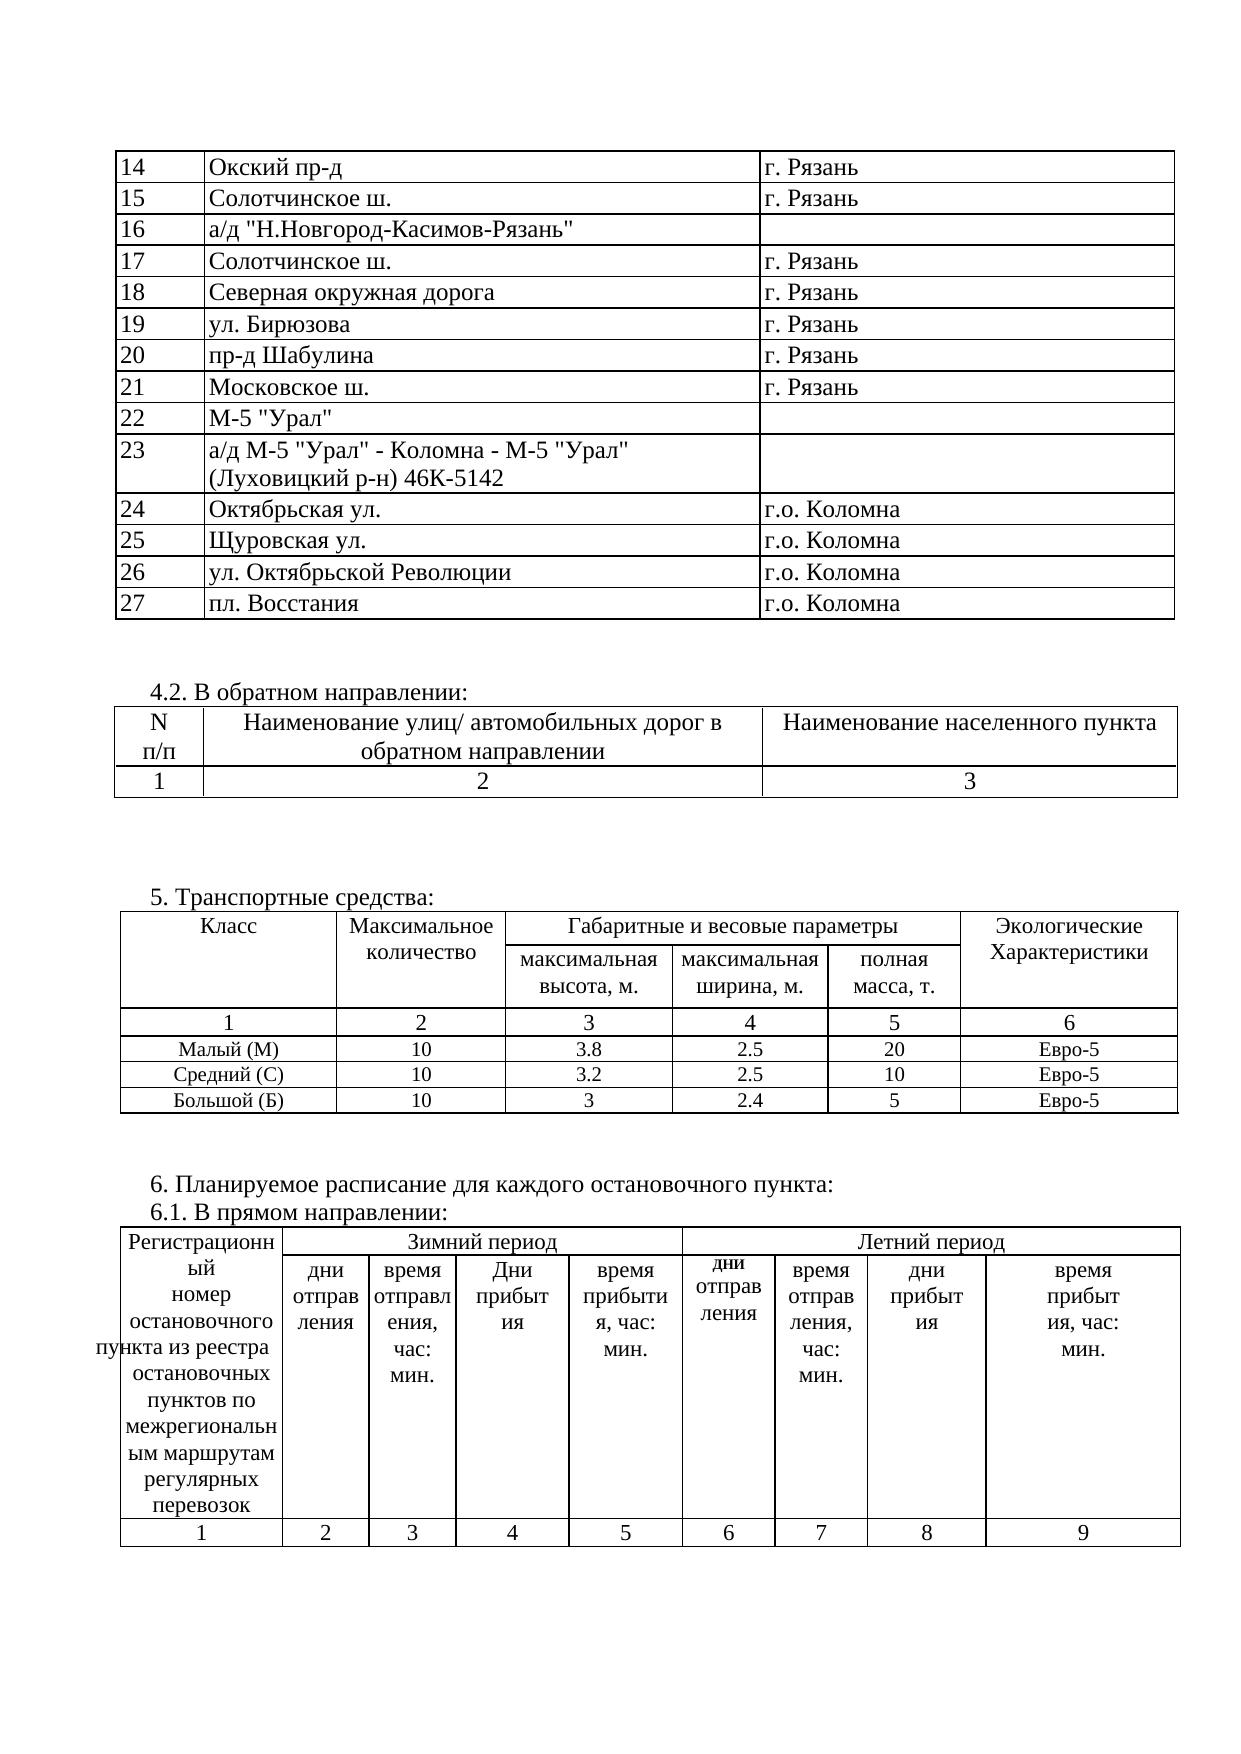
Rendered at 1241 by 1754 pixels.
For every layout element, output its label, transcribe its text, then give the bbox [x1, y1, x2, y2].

table_cell 4 [457, 1519, 568, 1546]
table_cell 3.2 [506, 1062, 672, 1086]
table_cell 16 [117, 215, 204, 244]
table_header Зимний период [283, 1228, 682, 1254]
text 5. Транспортные средства: [150, 882, 1090, 911]
text 4.2. В обратном направлении: [150, 677, 1090, 706]
table_cell максимальная ширина, м. [673, 946, 827, 1007]
table_cell Северная окружная дорога [205, 277, 759, 307]
table_cell ул. Октябрьской Революции [205, 557, 759, 587]
table_cell 20 [117, 340, 204, 370]
table_header Наименование улиц/ автомобильных дорог в обратном направлении [204, 707, 762, 765]
table_cell 2.5 [673, 1037, 827, 1061]
table_cell [761, 403, 1174, 433]
table_cell 3.8 [506, 1037, 672, 1061]
table_header Габаритные и весовые параметры [506, 912, 960, 944]
table_cell г. Рязань [761, 309, 1174, 339]
table_cell 24 [117, 494, 204, 524]
table_cell 4 [673, 1009, 827, 1035]
table_cell 23 [117, 435, 204, 492]
table_cell 2 [204, 767, 762, 796]
table_cell 2 [283, 1519, 368, 1546]
table_header Максимальное количество [337, 912, 505, 1007]
table_cell 1 [115, 766, 203, 796]
table_cell Большой (Б) [121, 1088, 336, 1112]
table_cell дни прибыт ия [868, 1256, 985, 1518]
table_cell Окский пр-д [205, 152, 759, 181]
table_cell г. Рязань [761, 340, 1174, 370]
table_cell М-5 "Урал" [205, 403, 759, 433]
table_cell а/д "Н.Новгород-Касимов-Рязань" [205, 215, 759, 244]
table_cell Малый (М) [121, 1037, 336, 1061]
table_header Летний период [683, 1228, 1180, 1254]
table_cell г.о. Коломна [761, 588, 1174, 618]
table_cell время прибыти я, час: мин. [570, 1256, 682, 1518]
table_cell время прибыт ия, час: мин. [987, 1256, 1180, 1518]
table_cell ул. Бирюзова [205, 309, 759, 339]
table_cell г. Рязань [761, 372, 1174, 402]
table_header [121, 1228, 282, 1518]
table_cell г.о. Коломна [761, 557, 1174, 587]
table_cell Евро-5 [961, 1062, 1177, 1086]
table_cell 18 [117, 277, 204, 307]
table_cell 2.5 [673, 1062, 827, 1086]
table_cell 27 [117, 588, 204, 618]
table_cell а/д М-5 "Урал" - Коломна - М-5 "Урал" (Луховицкий р-н) 46К-5142 [205, 435, 759, 492]
table_cell полная масса, т. [829, 946, 960, 1007]
table_cell 10 [829, 1062, 960, 1086]
table_cell 1 [121, 1009, 336, 1035]
table_cell Евро-5 [961, 1037, 1177, 1061]
table_cell 10 [337, 1088, 505, 1112]
table_header N п/п [115, 707, 203, 765]
table_cell [761, 435, 1174, 492]
table_cell ДНИ отправ ления [683, 1256, 774, 1518]
table_cell 2.4 [673, 1088, 827, 1112]
table_cell 21 [117, 372, 204, 402]
table_cell г. Рязань [761, 246, 1174, 276]
table_cell максимальная высота, м. [506, 946, 672, 1007]
table_cell пл. Восстания [205, 588, 759, 618]
table_cell 2 [337, 1009, 505, 1035]
table_cell 6 [683, 1519, 774, 1546]
table_cell 15 [117, 183, 204, 213]
table_cell 20 [829, 1037, 960, 1061]
table_cell Московское ш. [205, 372, 759, 402]
table_cell 6 [961, 1009, 1177, 1035]
table_cell [761, 215, 1174, 244]
table_cell 7 [776, 1519, 867, 1546]
table_cell 26 [117, 557, 204, 587]
table_cell Дни прибыт ия [457, 1256, 568, 1518]
table_cell 3 [370, 1519, 455, 1546]
table_cell 1 [121, 1519, 282, 1546]
table_cell 10 [337, 1037, 505, 1061]
table_header Класс [121, 912, 336, 1007]
table_cell г. Рязань [761, 152, 1174, 181]
table_cell 5 [570, 1519, 682, 1546]
table_cell 17 [117, 246, 204, 276]
table_cell Щуровская ул. [205, 525, 759, 555]
table_cell 5 [829, 1088, 960, 1112]
table_cell г. Рязань [761, 183, 1174, 213]
table_cell 10 [337, 1062, 505, 1086]
table_cell 8 [868, 1519, 985, 1546]
table_cell 3 [506, 1088, 672, 1112]
table_cell дни отправ ления [283, 1256, 368, 1518]
table_cell г.о. Коломна [761, 494, 1174, 524]
table_cell пр-д Шабулина [205, 340, 759, 370]
table_cell Солотчинское ш. [205, 246, 759, 276]
text 6.1. В прямом направлении: [150, 1197, 1090, 1226]
table_cell г.о. Коломна [761, 525, 1174, 555]
table_cell 3 [763, 765, 1177, 796]
table_cell время отправл ения, час: мин. [370, 1256, 455, 1518]
table_cell Евро-5 [961, 1088, 1177, 1112]
table_cell Октябрьская ул. [205, 494, 759, 524]
table_cell 5 [829, 1009, 960, 1035]
table_cell 14 [117, 152, 204, 181]
table_header Наименование населенного пункта [763, 707, 1177, 765]
table_cell Солотчинское ш. [205, 183, 759, 213]
table_cell 19 [117, 309, 204, 339]
text 6. Планируемое расписание для каждого остановочного пункта: [150, 1169, 1090, 1197]
table_header Экологические Характеристики [961, 912, 1177, 1007]
table_cell 25 [117, 525, 204, 555]
table_cell 3 [506, 1009, 672, 1035]
table_cell 22 [117, 403, 204, 433]
table_cell время отправ ления, час: мин. [776, 1256, 867, 1518]
table_cell 9 [987, 1519, 1180, 1546]
table_cell г. Рязань [761, 277, 1174, 307]
table_cell Средний (С) [121, 1062, 336, 1086]
